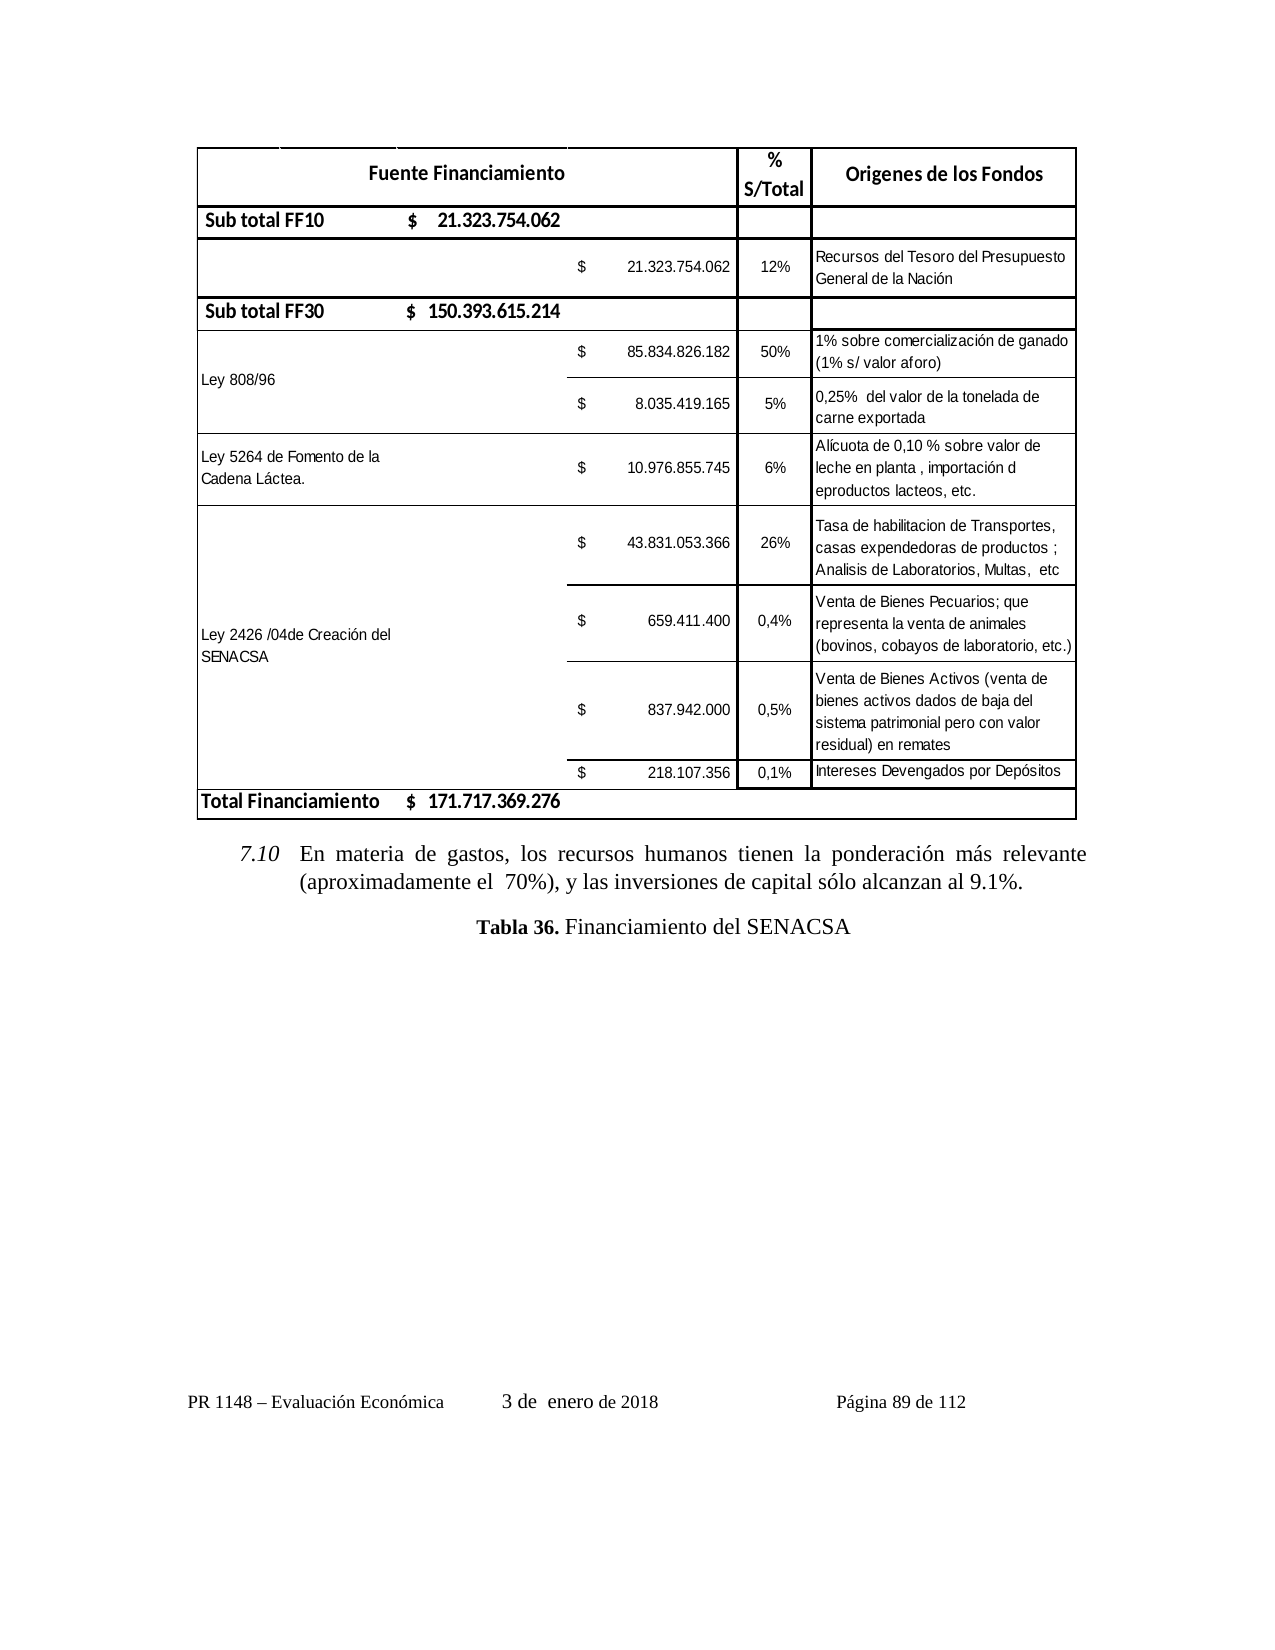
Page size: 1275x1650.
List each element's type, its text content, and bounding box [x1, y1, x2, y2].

list En materia de gastos, los recursos humanos tienen la ponderación más relevante (aproximadamente el 70%), y las inversiones de capital sólo alcanzan al 9.1%. [239, 840, 1088, 895]
text Tabla 36. Financiamiento del SENACSA [239, 913, 1088, 940]
